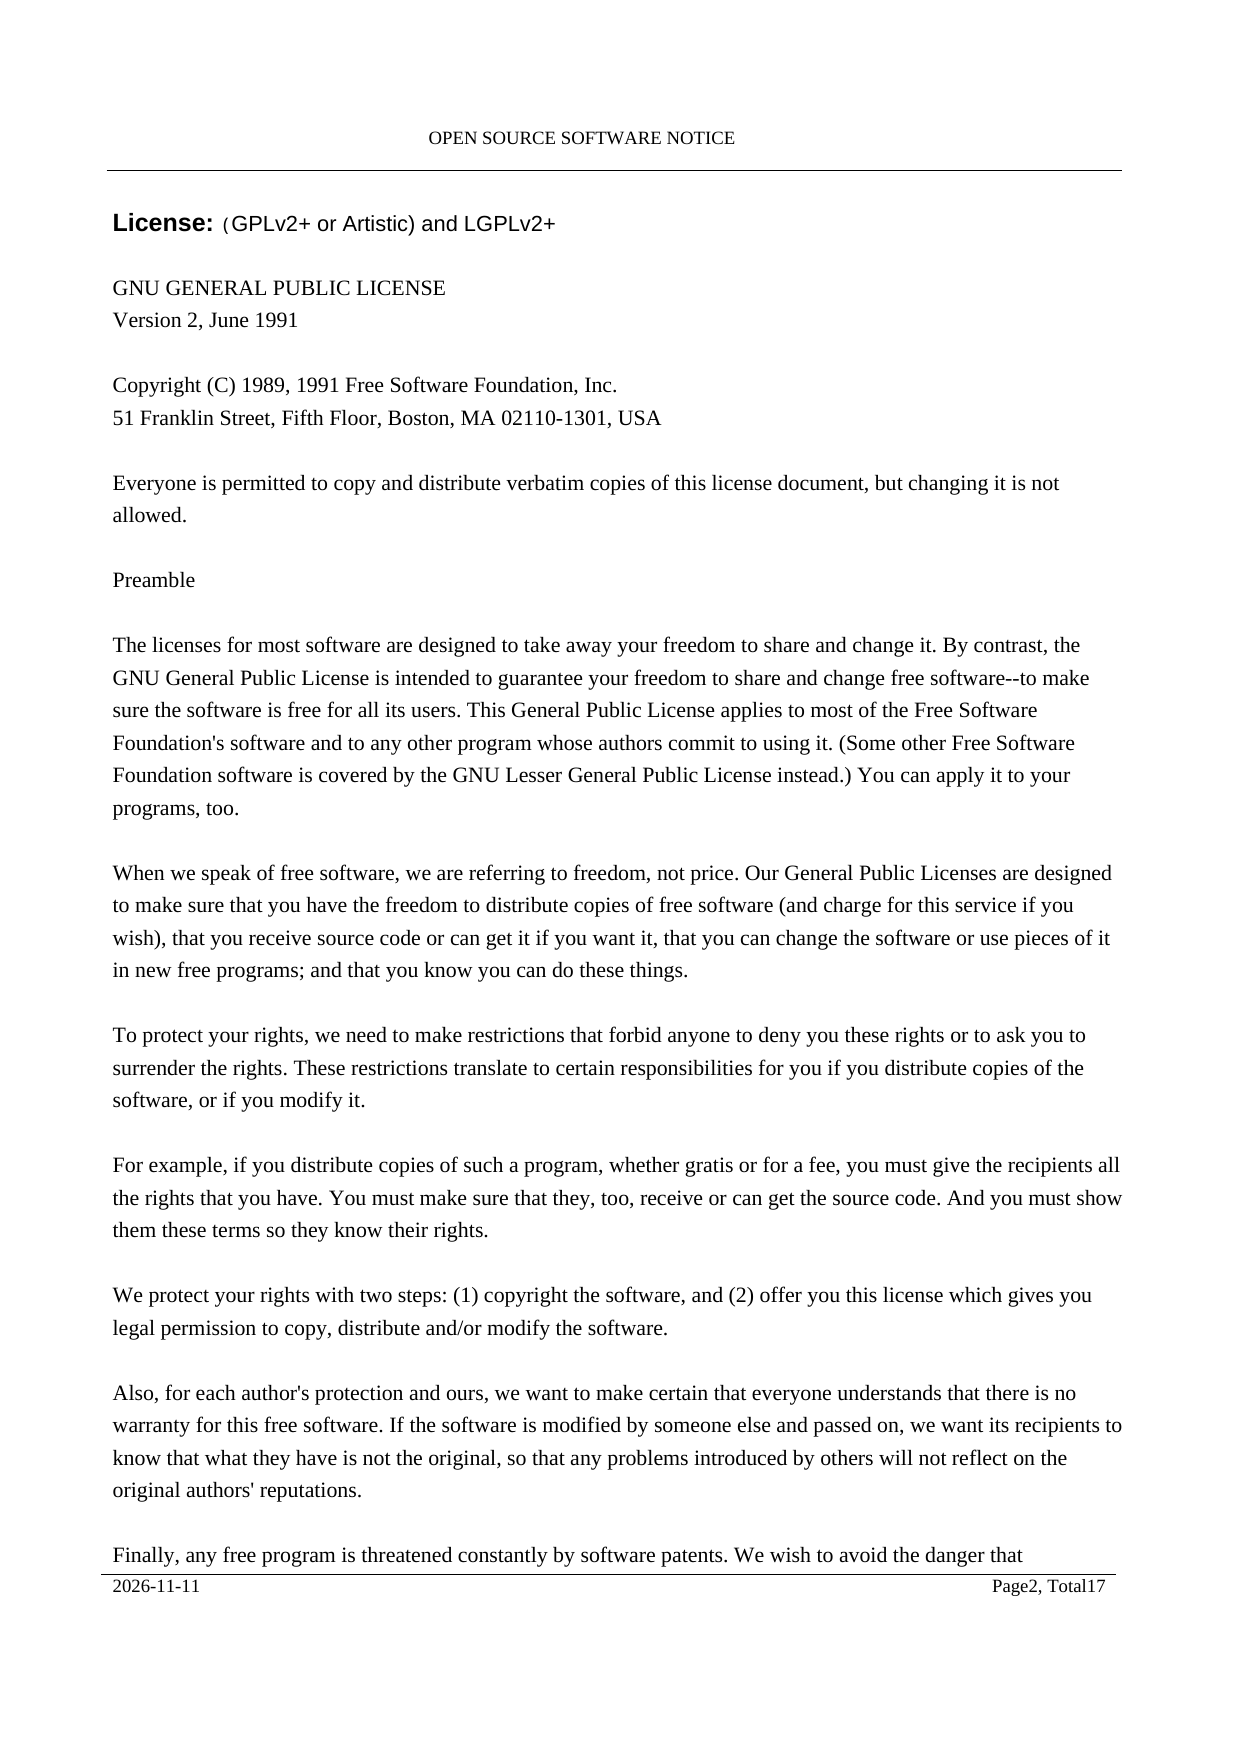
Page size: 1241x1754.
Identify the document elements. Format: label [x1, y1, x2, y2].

text [112, 206, 1128, 1571]
